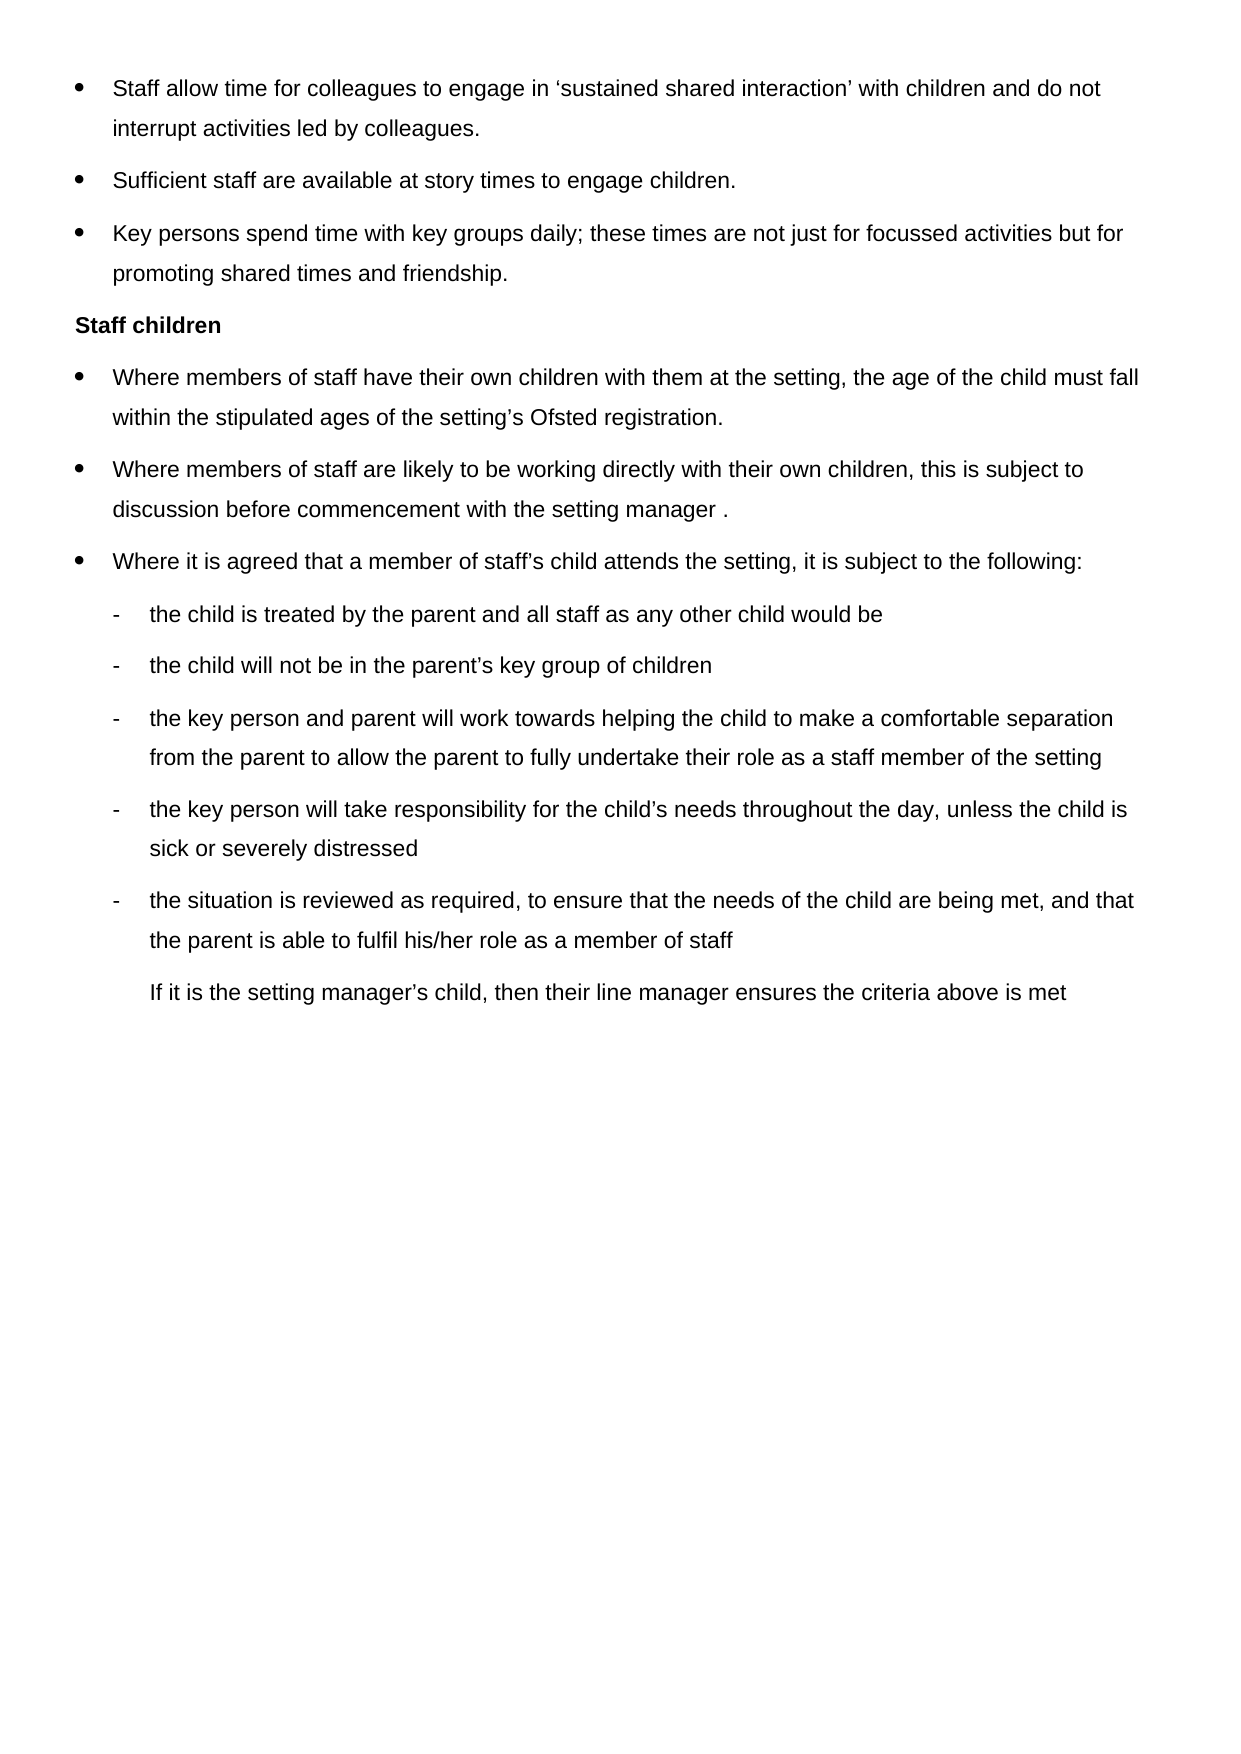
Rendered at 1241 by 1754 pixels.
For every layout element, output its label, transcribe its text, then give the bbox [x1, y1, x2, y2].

list Where members of staff have their own children with them at the setting, the age of the child must fall within the stipulated ages of the setting’s Ofsted registration. [75, 364, 1165, 430]
list Staff allow time for colleagues to engage in ‘sustained shared interaction’ with children and do not interrupt activities led by colleagues. [75, 75, 1165, 141]
list Where members of staff are likely to be working directly with their own children, this is subject to discussion before commencement with the setting manager . [75, 456, 1165, 522]
list Sufficient staff are available at story times to engage children. [75, 167, 1165, 194]
list the situation is reviewed as required, to ensure that the needs of the child are being met, and that the parent is able to fulfil his/her role as a member of staff [112, 887, 1165, 953]
list the child is treated by the parent and all staff as any other child would be [112, 601, 1165, 627]
list the key person and parent will work towards helping the child to make a comfortable separation from the parent to allow the parent to fully undertake their role as a staff member of the setting [112, 704, 1165, 770]
text Staff children [75, 312, 1165, 338]
list Key persons spend time with key groups daily; these times are not just for focussed activities but for promoting shared times and friendship. [75, 220, 1165, 286]
list the child will not be in the parent’s key group of children [112, 652, 1165, 679]
list If it is the setting manager’s child, then their line manager ensures the criteria above is met [149, 979, 1165, 1005]
list Where it is agreed that a member of staff’s child attends the setting, it is subject to the following: [75, 548, 1165, 574]
list the key person will take responsibility for the child’s needs throughout the day, unless the child is sick or severely distressed [112, 796, 1165, 862]
